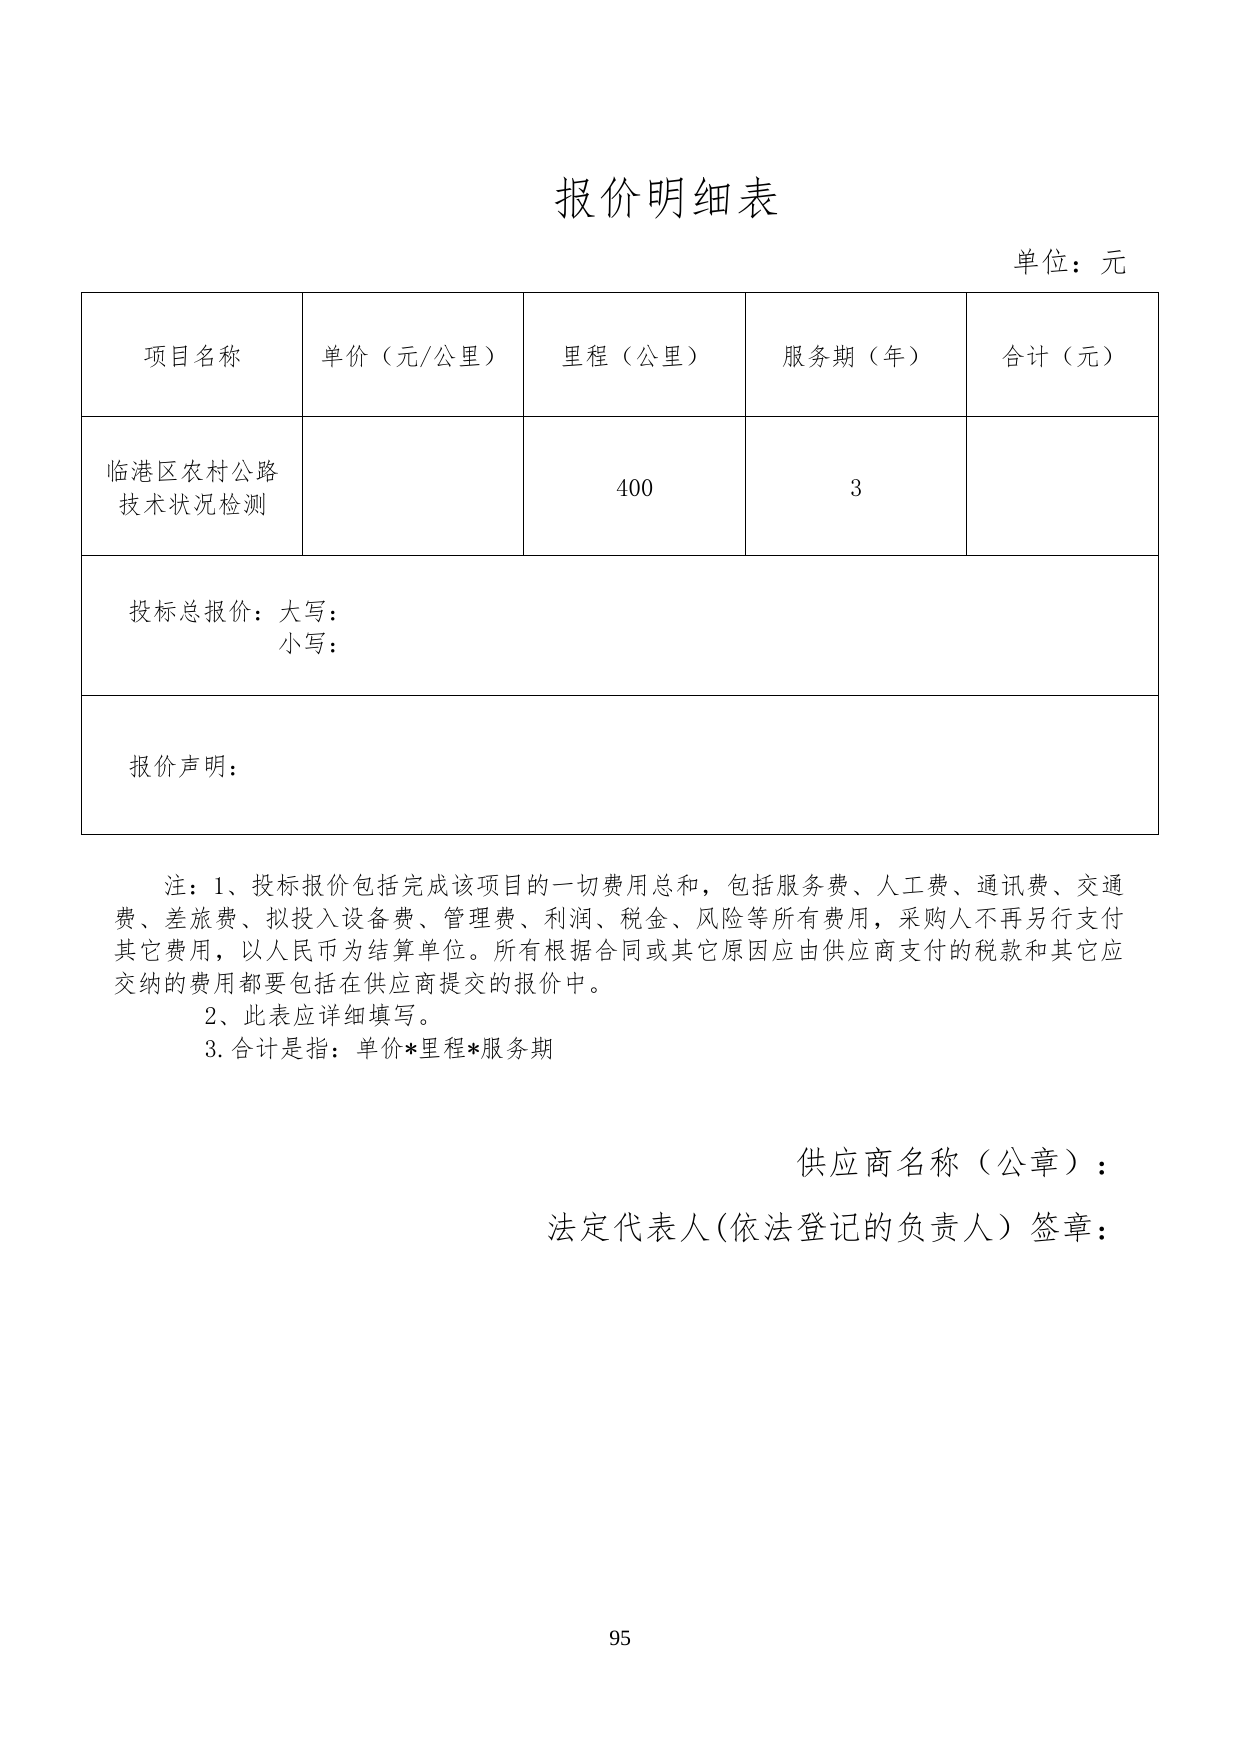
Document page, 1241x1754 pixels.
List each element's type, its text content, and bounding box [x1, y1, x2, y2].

table_cell 报价声明： [82, 696, 1158, 834]
table_header 里程（公里） [524, 293, 745, 416]
table_cell 3 [746, 417, 966, 555]
text 注：1、投标报价包括完成该项目的一切费用总和，包括服务费、人工费、通讯费、交通费、差旅费、拟投入设备费、管理费、利润、税金、风险等所有费用，采购人不再另行支付其它费用，以人民币为结算单位。所有根据合同或其它原因应由供应商支付的税款和其它应交纳的费用都要包括在供应商提交的报价中。 [112, 868, 1128, 998]
text 单位：元 [112, 227, 1128, 292]
table_cell [303, 417, 523, 555]
table_cell 400 [524, 417, 745, 555]
table_header 单价（元/公里） [303, 293, 523, 416]
table_header 项目名称 [82, 293, 302, 416]
text 供应商名称（公章）： [112, 1128, 1128, 1193]
text 2、此表应详细填写。 [154, 998, 1128, 1030]
text 报价明细表 [112, 162, 1128, 227]
table_header 合计（元） [967, 293, 1158, 416]
table_cell [967, 417, 1158, 555]
table_cell 临港区农村公路技术状况检测 [82, 417, 302, 555]
table_header 服务期（年） [746, 293, 966, 416]
text 法定代表人(依法登记的负责人）签章： [112, 1193, 1128, 1258]
table_cell 投标总报价：大写： 小写： [82, 556, 1158, 695]
text 3.合计是指：单价*里程*服务期 [154, 1030, 1128, 1063]
